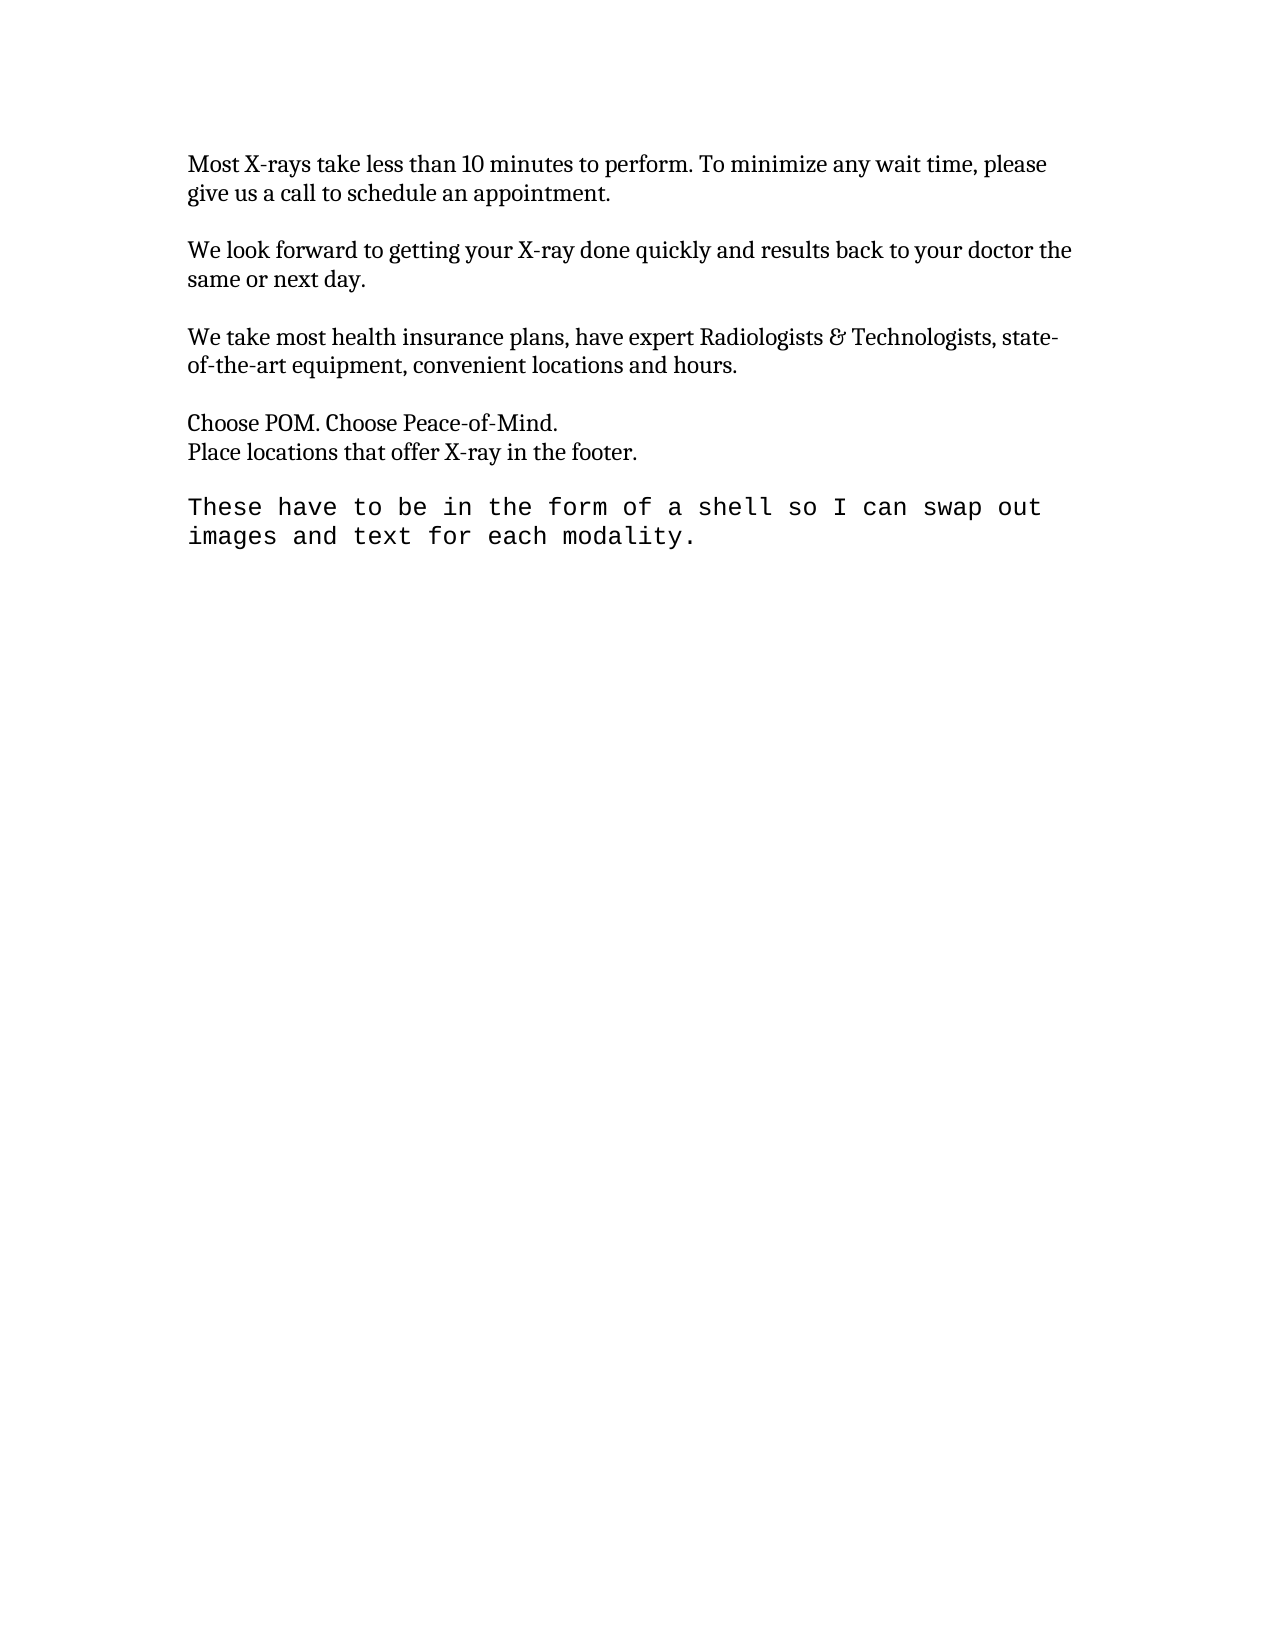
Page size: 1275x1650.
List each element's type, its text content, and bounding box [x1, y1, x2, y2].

text We look forward to getting your X-ray done quickly and results back to your doctor the same or next day. [187, 236, 1087, 294]
text Place locations that offer X-ray in the footer. [187, 437, 1087, 466]
text Most X-rays take less than 10 minutes to perform. To minimize any wait time, please give us a call to schedule an appointment. [187, 150, 1087, 207]
text These have to be in the form of a shell so I can swap out images and text for each modality. [187, 495, 1087, 552]
text We take most health insurance plans, have expert Radiologists & Technologists, state-of-the-art equipment, convenient locations and hours. [187, 322, 1087, 380]
text Choose POM. Choose Peace-of-Mind. [187, 409, 1087, 437]
